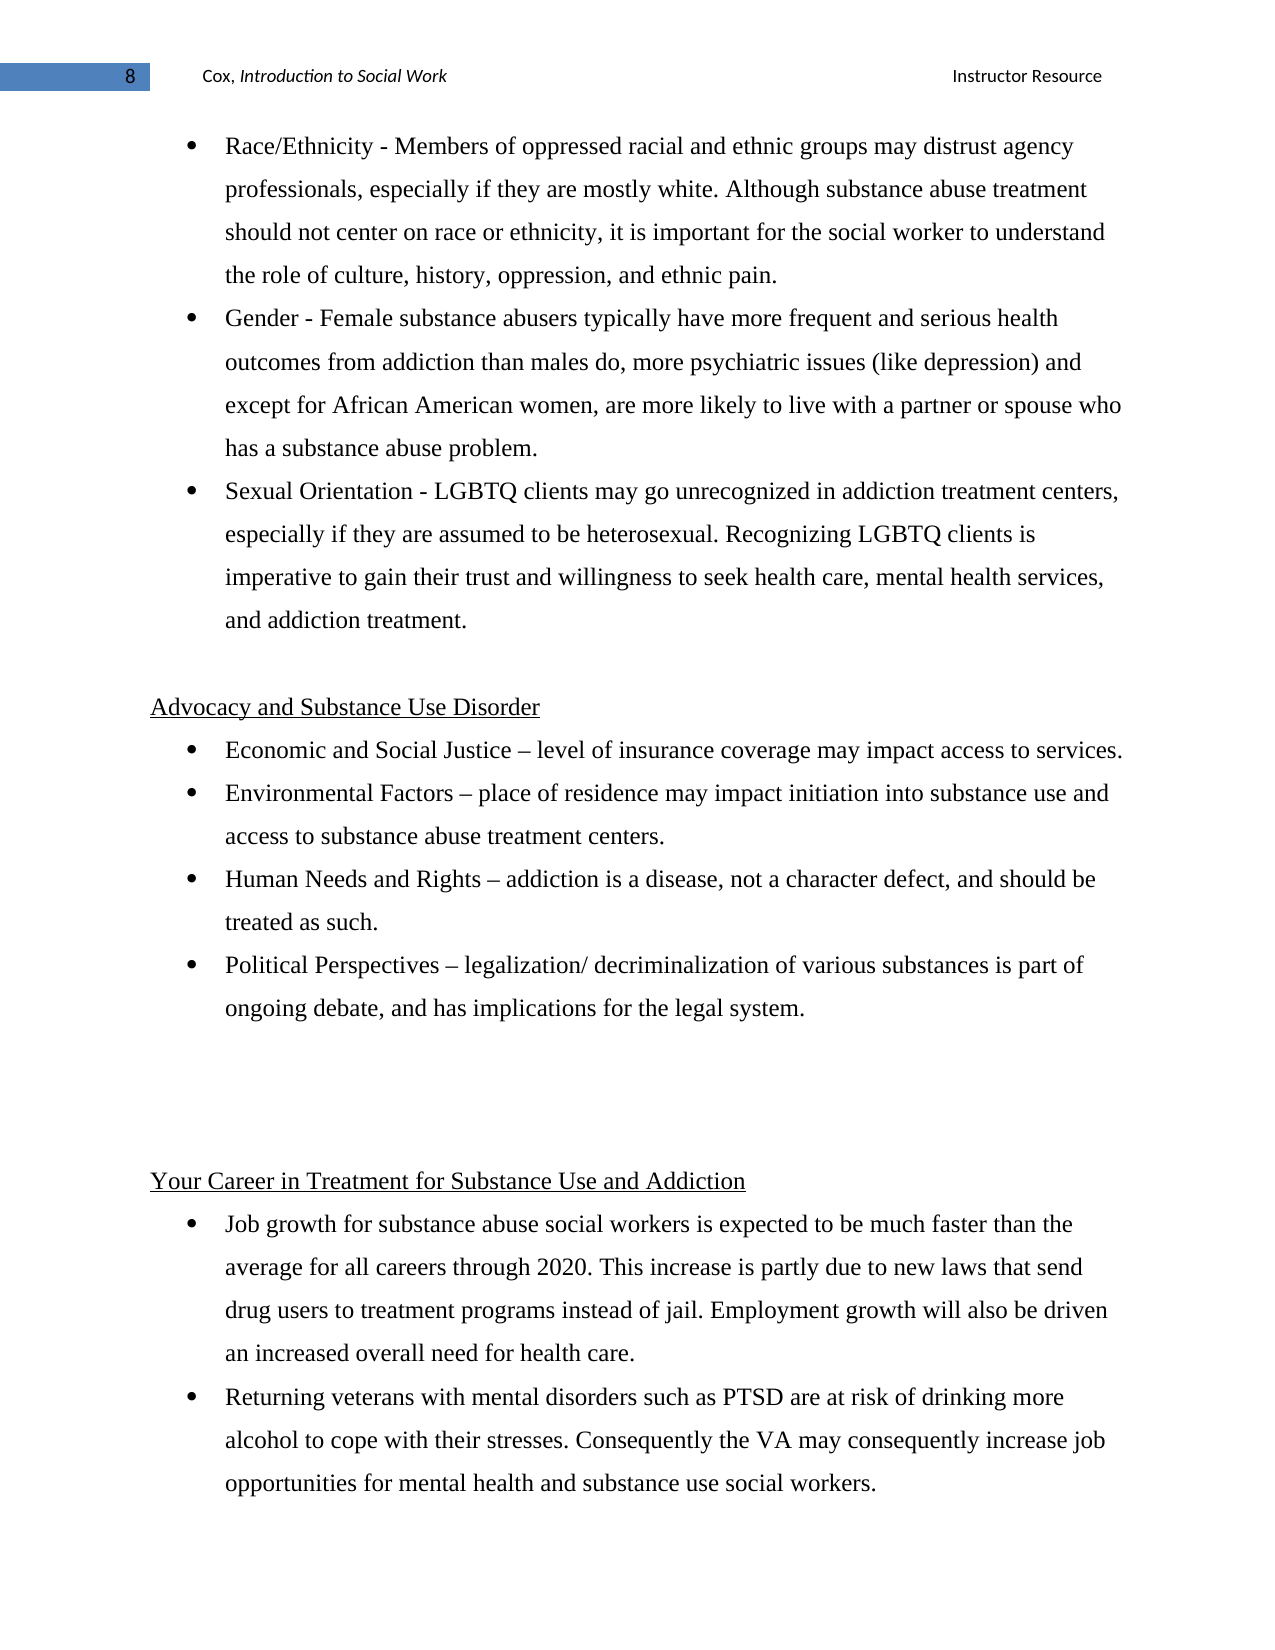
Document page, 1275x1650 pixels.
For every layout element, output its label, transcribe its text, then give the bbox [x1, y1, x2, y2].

list Political Perspectives – legalization/ decriminalization of various substances is part of ongoing debate, and has implications for the legal system. [187, 950, 1125, 1022]
list Gender - Female substance abusers typically have more frequent and serious health outcomes from addiction than males do, more psychiatric issues (like depression) and except for African American women, are more likely to live with a partner or spouse who has a substance abuse problem. [187, 303, 1125, 462]
list Returning veterans with mental disorders such as PTSD are at risk of drinking more alcohol to cope with their stresses. Consequently the VA may consequently increase job opportunities for mental health and substance use social workers. [187, 1382, 1125, 1497]
list Sexual Orientation - LGBTQ clients may go unrecognized in addiction treatment centers, especially if they are assumed to be heterosexual. Recognizing LGBTQ clients is imperative to gain their trust and willingness to seek health care, mental health services, and addiction treatment. [187, 476, 1125, 634]
text Advocacy and Substance Use Disorder [150, 692, 1125, 720]
list Human Needs and Rights – addiction is a disease, not a character defect, and should be treated as such. [187, 864, 1125, 936]
list Environmental Factors – place of residence may impact initiation into substance use and access to substance abuse treatment centers. [187, 778, 1125, 850]
list Economic and Social Justice – level of insurance coverage may impact access to services. [187, 735, 1125, 763]
list Race/Ethnicity - Members of oppressed racial and ethnic groups may distrust agency professionals, especially if they are mostly white. Although substance abuse treatment should not center on race or ethnicity, it is important for the social worker to understand the role of culture, history, oppression, and ethnic pain. [187, 131, 1125, 289]
list Job growth for substance abuse social workers is expected to be much faster than the average for all careers through 2020. This increase is partly due to new laws that send drug users to treatment programs instead of jail. Employment growth will also be driven an increased overall need for health care. [187, 1209, 1125, 1367]
text Your Career in Treatment for Substance Use and Addiction [150, 1166, 1125, 1195]
